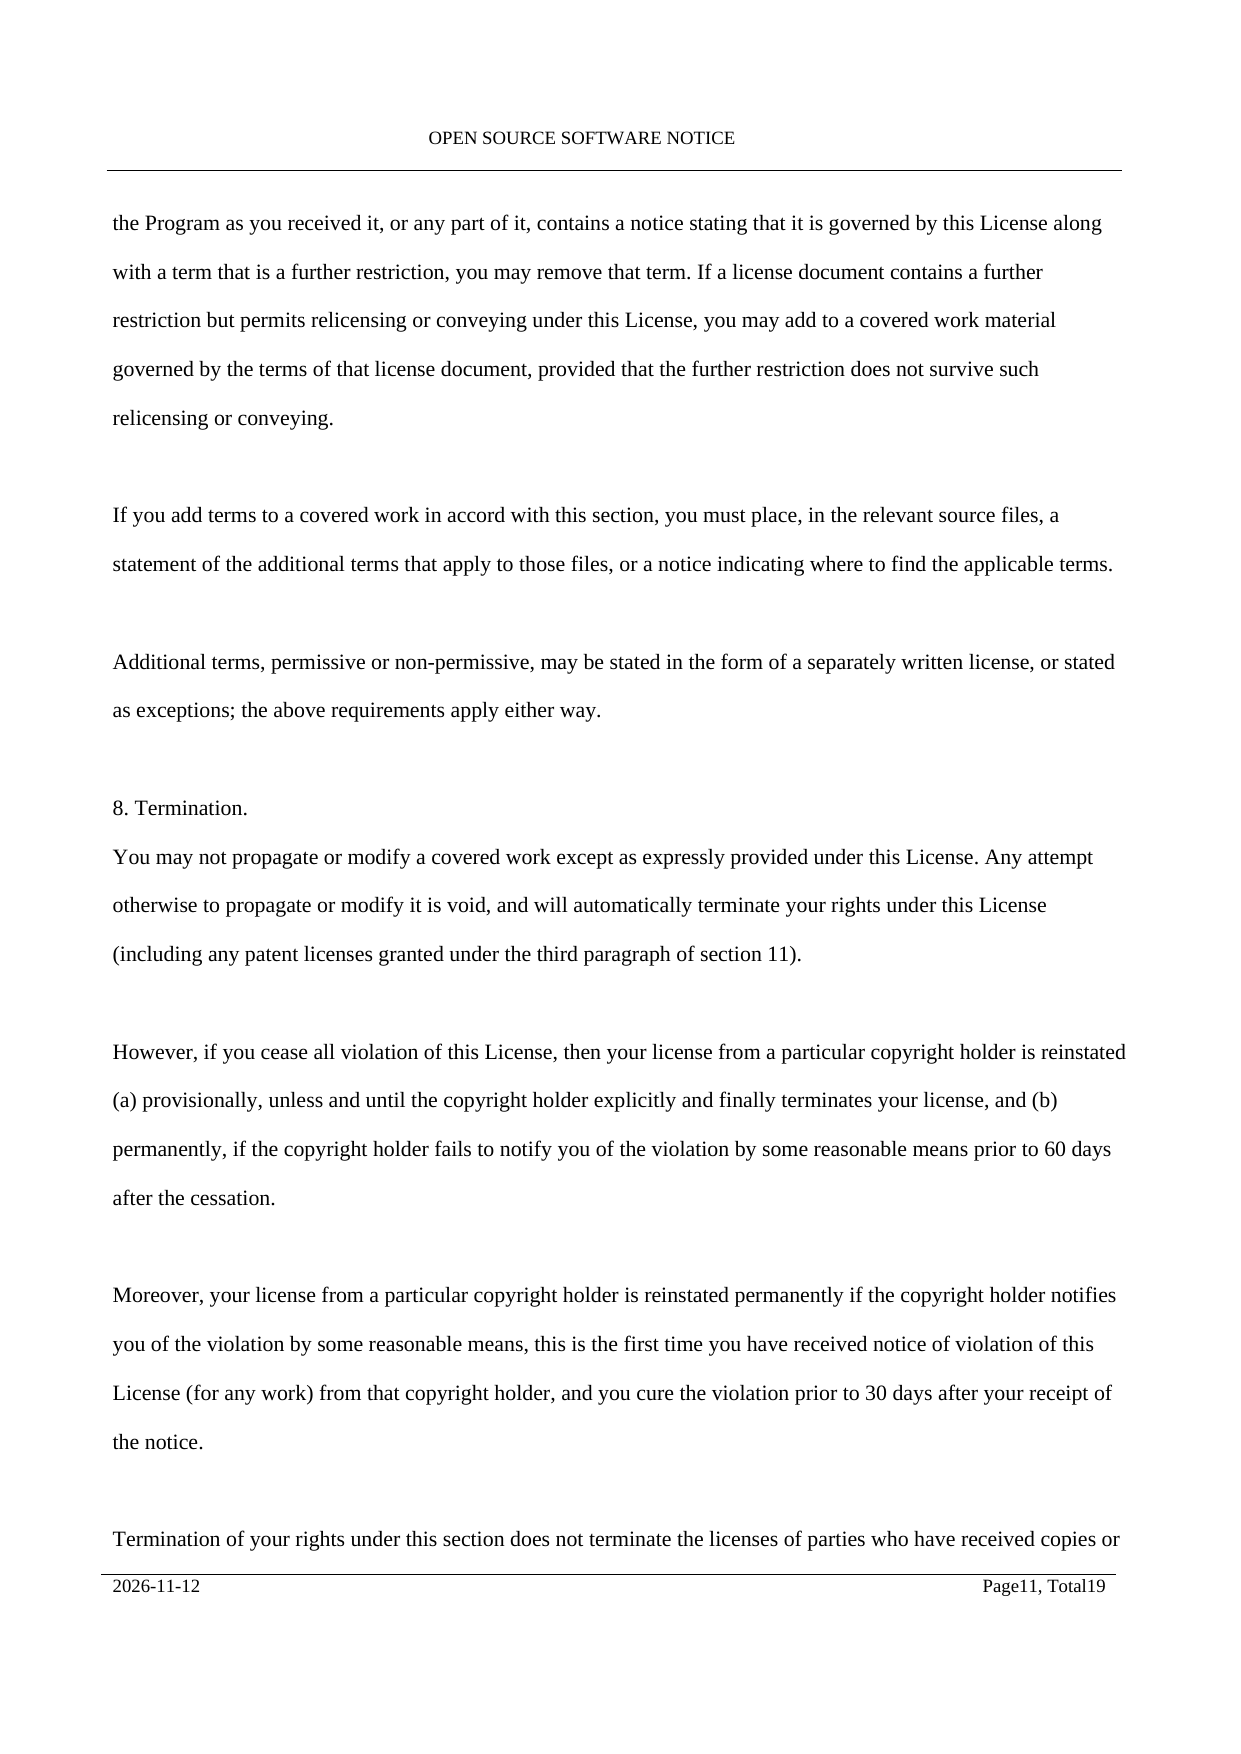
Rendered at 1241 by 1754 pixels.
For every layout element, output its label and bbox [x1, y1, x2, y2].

text [112, 206, 1128, 1555]
